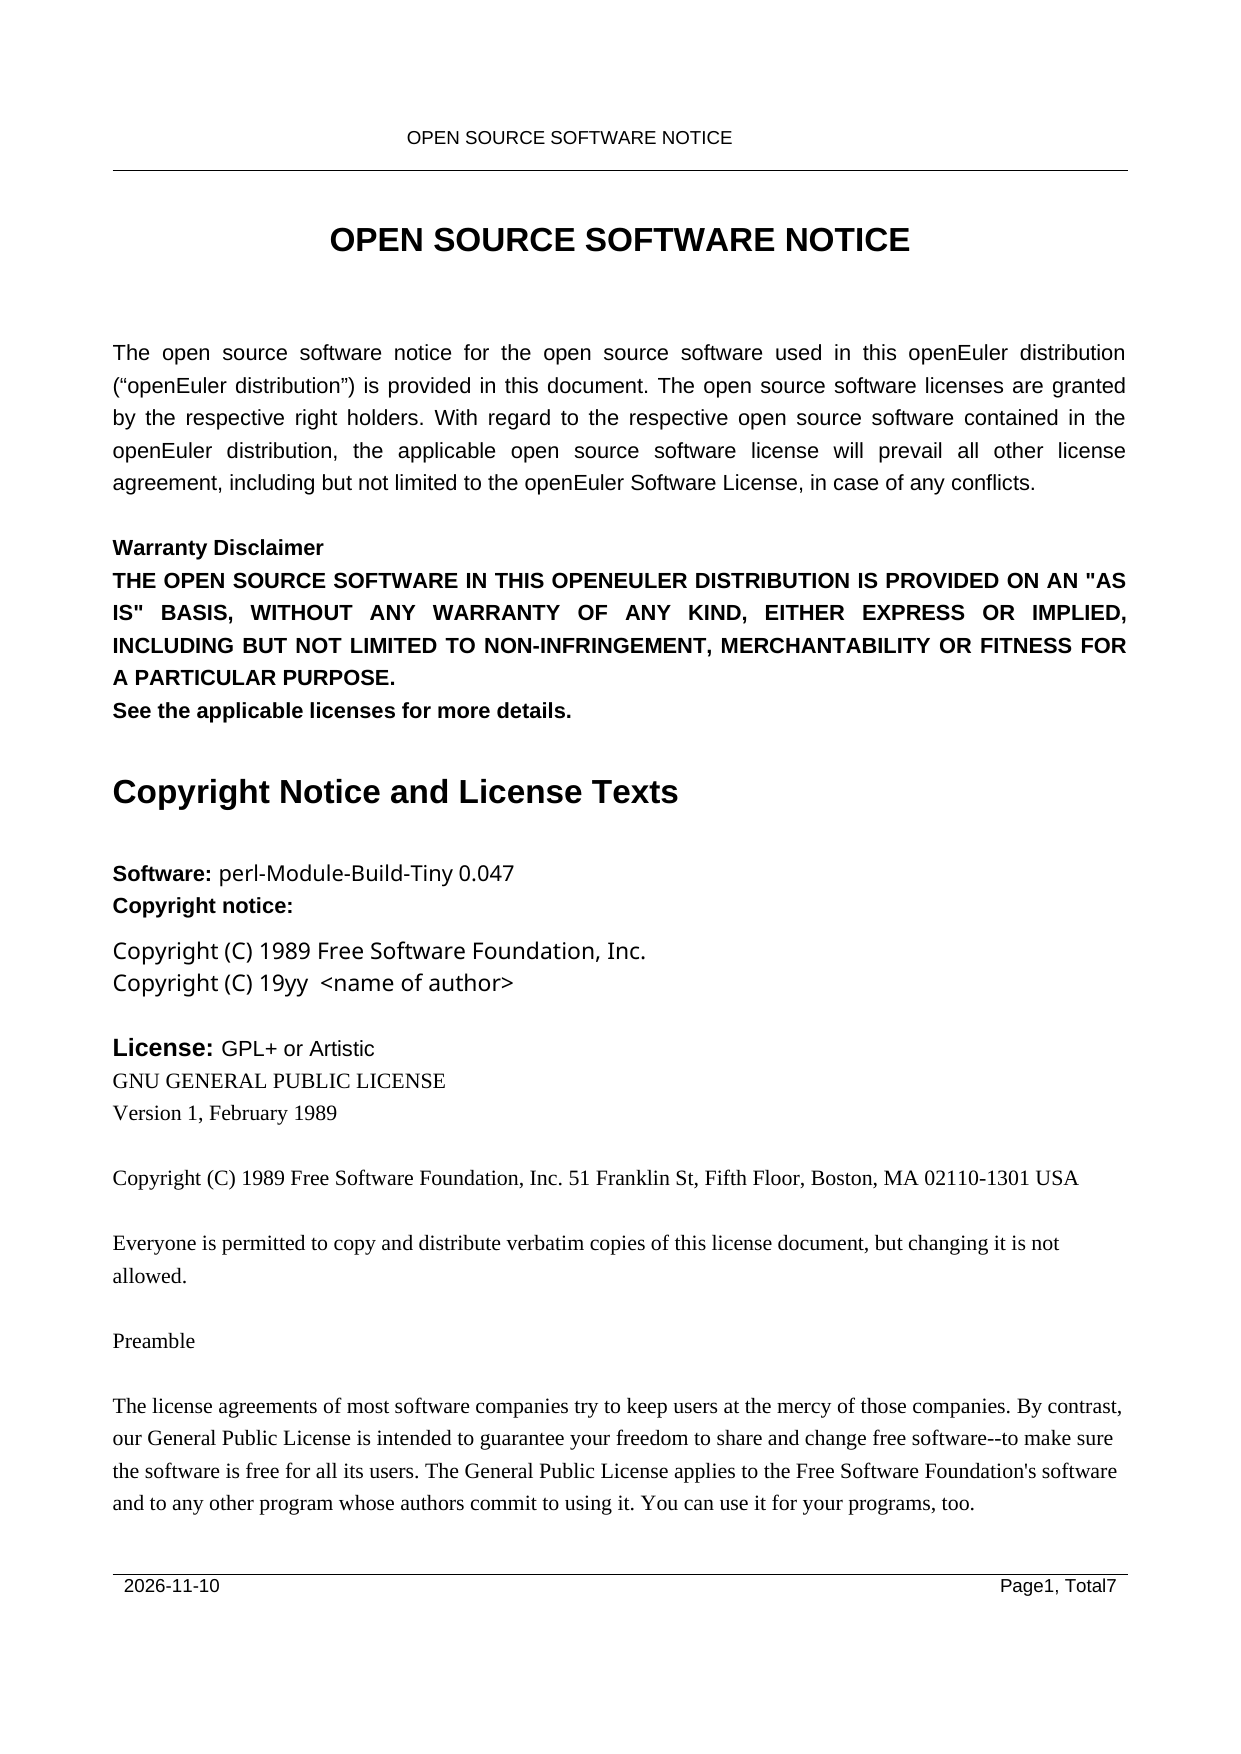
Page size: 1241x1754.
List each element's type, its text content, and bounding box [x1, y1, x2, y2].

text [112, 1064, 1128, 1519]
text License: GPL+ or Artistic [112, 1031, 1128, 1064]
text Copyright (C) 1989 Free Software Foundation, Inc. Copyright (C) 19yy <name of author> [112, 934, 1128, 1031]
text The open source software notice for the open source software used in this openEuler distribution (“openEuler distribution”) is provided in this document. The open source software licenses are granted by the respective right holders. With regard to the respective open source software contained in the openEuler distribution, the applicable open source software license will prevail all other license agreement, including but not limited to the openEuler Software License, in case of any conflicts. [112, 336, 1128, 499]
text THE OPEN SOURCE SOFTWARE IN THIS OPENEULER DISTRIBUTION IS PROVIDED ON AN "AS IS" BASIS, WITHOUT ANY WARRANTY OF ANY KIND, EITHER EXPRESS OR IMPLIED, INCLUDING BUT NOT LIMITED TO NON-INFRINGEMENT, MERCHANTABILITY OR FITNESS FOR A PARTICULAR PURPOSE. See the applicable licenses for more details. [112, 564, 1128, 726]
text Copyright notice: [112, 889, 1128, 921]
text Copyright Notice and License Texts [112, 759, 1128, 824]
text OPEN SOURCE SOFTWARE NOTICE [112, 206, 1128, 271]
title Software: perl-Module-Build-Tiny 0.047 [112, 856, 1128, 889]
text Warranty Disclaimer [112, 531, 1128, 564]
